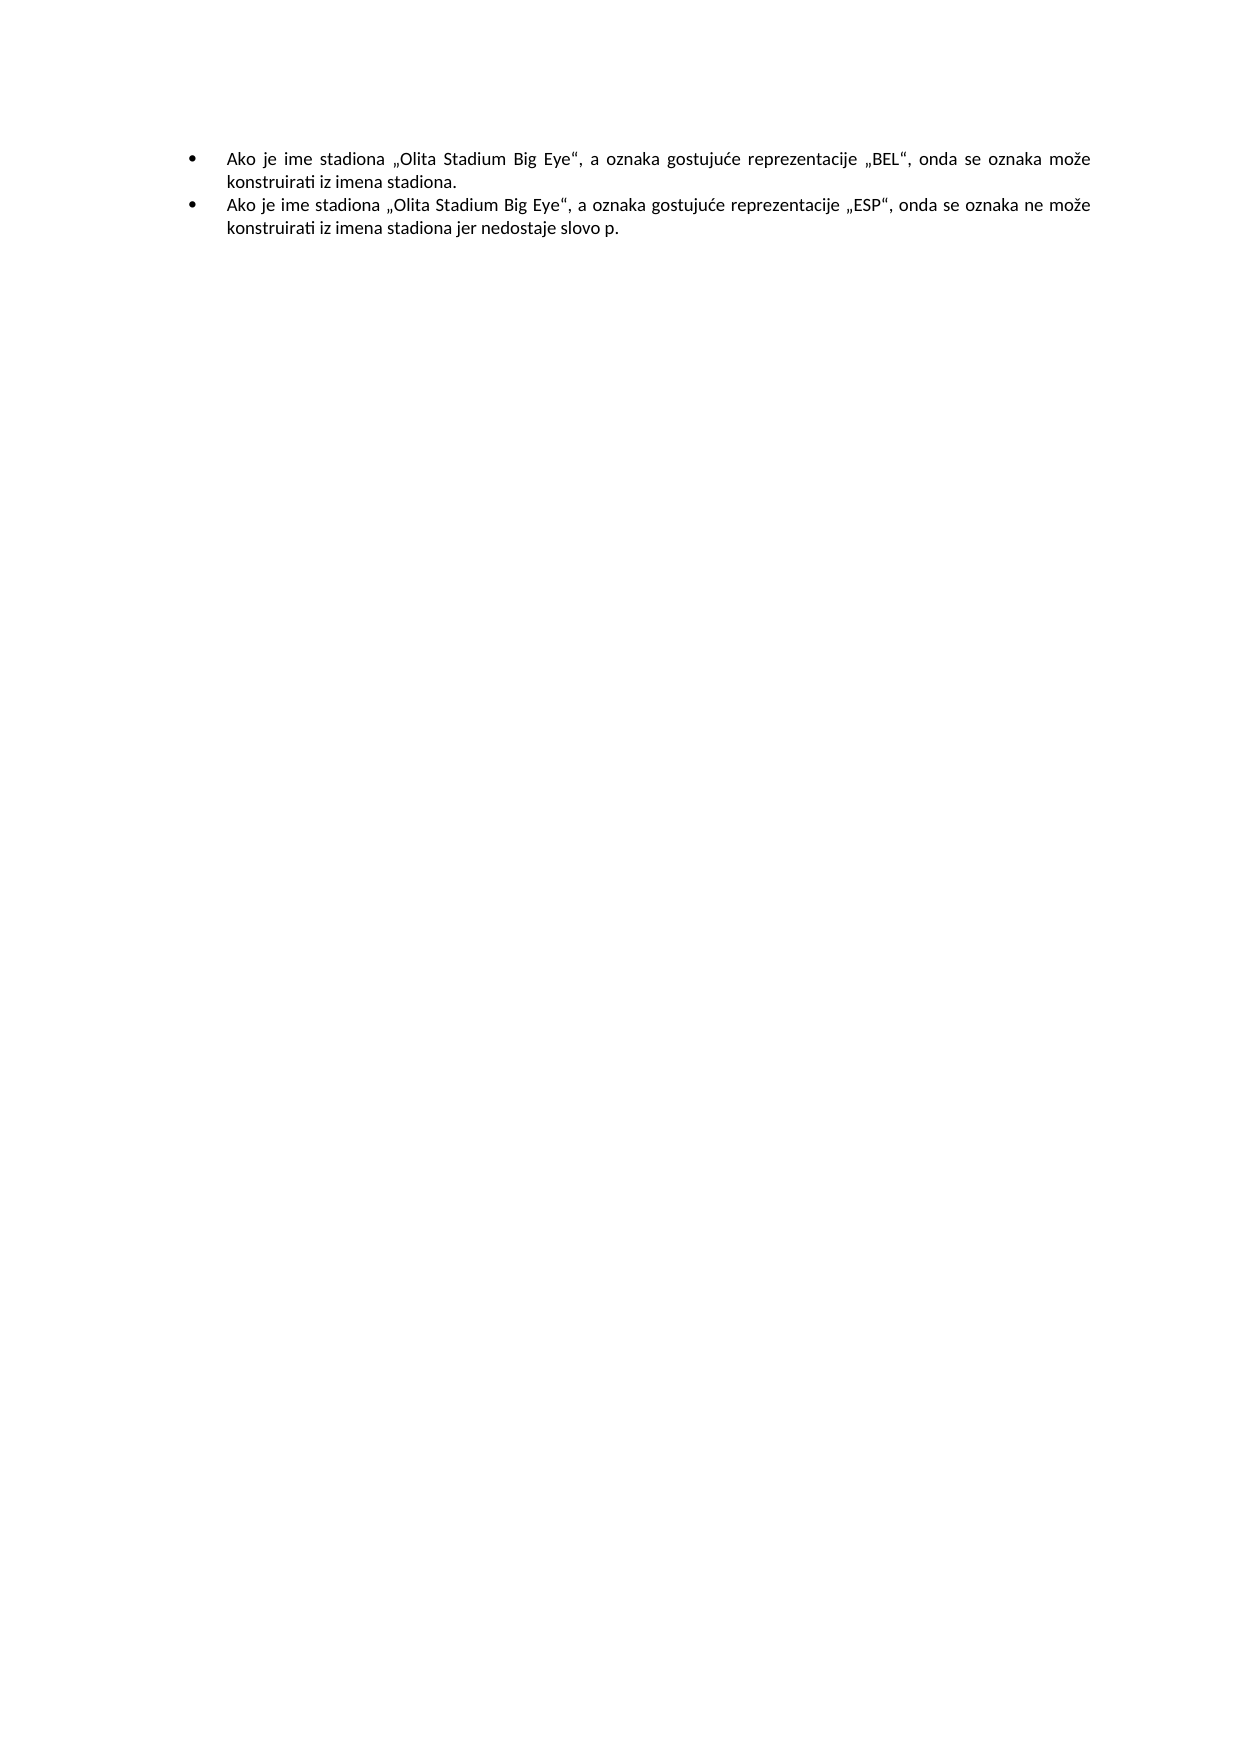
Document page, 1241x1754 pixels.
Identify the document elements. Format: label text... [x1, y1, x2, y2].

list Ako je ime stadiona „Olita Stadium Big Eye“, a oznaka gostujuće reprezentacije „BEL“, onda se oznaka može konstruirati iz imena stadiona. [189, 148, 1093, 193]
list Ako je ime stadiona „Olita Stadium Big Eye“, a oznaka gostujuće reprezentacije „ESP“, onda se oznaka ne može konstruirati iz imena stadiona jer nedostaje slovo p. [189, 193, 1093, 239]
